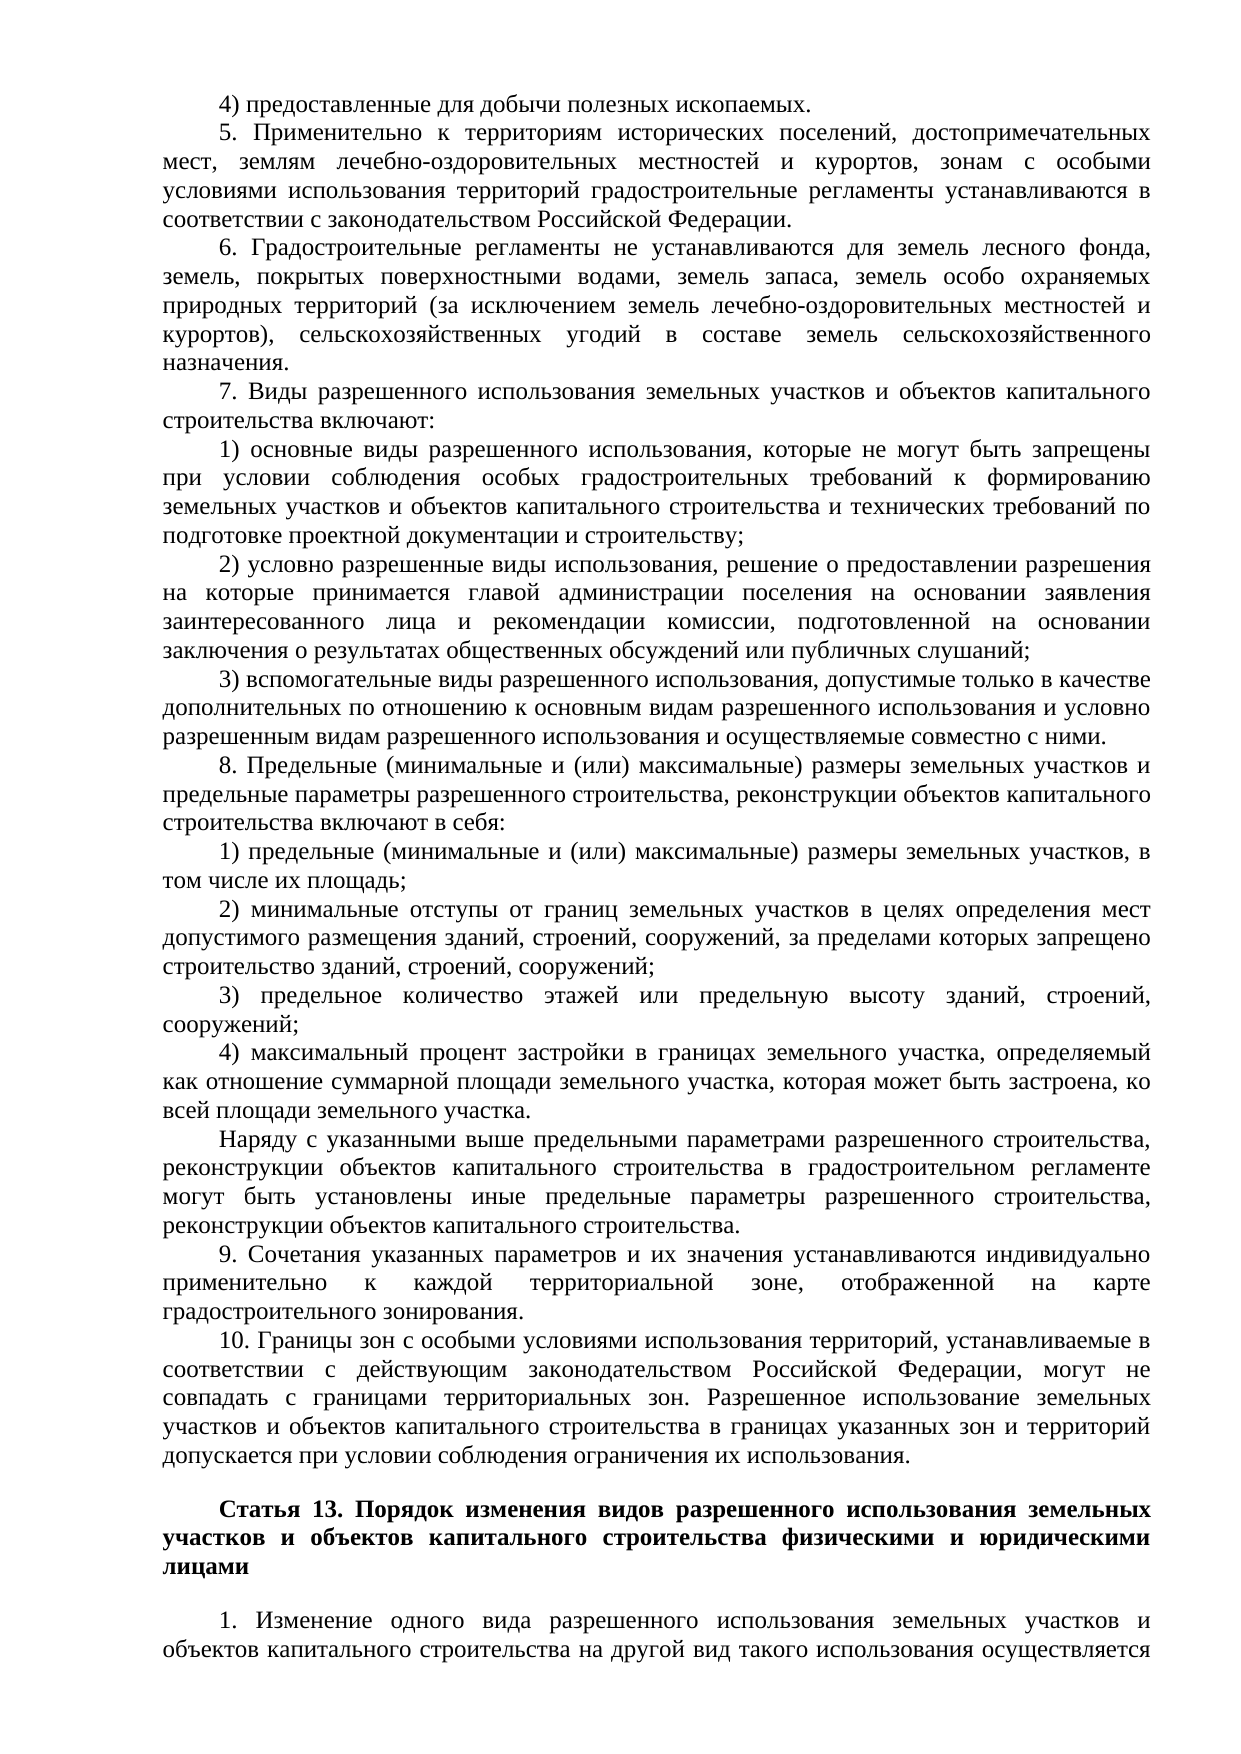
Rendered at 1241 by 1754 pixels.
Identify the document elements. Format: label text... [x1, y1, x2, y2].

text 1) основные виды разрешенного использования, которые не могут быть запрещены при условии соблюдения особых градостроительных требований к формированию земельных участков и объектов капитального строительства и технических требований по подготовке проектной документации и строительству; [162, 434, 1152, 549]
text 9. Сочетания указанных параметров и их значения устанавливаются индивидуально применительно к каждой территориальной зоне, отображенной на карте градостроительного зонирования. [162, 1239, 1152, 1325]
text 4) предоставленные для добычи полезных ископаемых. [162, 89, 1152, 117]
text 6. Градостроительные регламенты не устанавливаются для земель лесного фонда, земель, покрытых поверхностными водами, земель запаса, земель особо охраняемых природных территорий (за исключением земель лечебно-оздоровительных местностей и курортов), сельскохозяйственных угодий в составе земель сельскохозяйственного назначения. [162, 232, 1152, 376]
text 4) максимальный процент застройки в границах земельного участка, определяемый как отношение суммарной площади земельного участка, которая может быть застроена, ко всей площади земельного участка. [162, 1037, 1152, 1124]
text 2) условно разрешенные виды использования, решение о предоставлении разрешения на которые принимается главой администрации поселения на основании заявления заинтересованного лица и рекомендации комиссии, подготовленной на основании заключения о результатах общественных обсуждений или публичных слушаний; [162, 549, 1152, 664]
text 7. Виды разрешенного использования земельных участков и объектов капитального строительства включают: [162, 376, 1152, 434]
text 2) минимальные отступы от границ земельных участков в целях определения мест допустимого размещения зданий, строений, сооружений, за пределами которых запрещено строительство зданий, строений, сооружений; [162, 894, 1152, 980]
text 10. Границы зон с особыми условиями использования территорий, устанавливаемые в соответствии с действующим законодательством Российской Федерации, могут не совпадать с границами территориальных зон. Разрешенное использование земельных участков и объектов капитального строительства в границах указанных зон и территорий допускается при условии соблюдения ограничения их использования. [162, 1325, 1152, 1469]
text 5. Применительно к территориям исторических поселений, достопримечательных мест, землям лечебно-оздоровительных местностей и курортов, зонам с особыми условиями использования территорий градостроительные регламенты устанавливаются в соответствии с законодательством Российской Федерации. [162, 117, 1152, 232]
text 1) предельные (минимальные и (или) максимальные) размеры земельных участков, в том числе их площадь; [162, 836, 1152, 894]
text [162, 1605, 1152, 1662]
text Статья 13. Порядок изменения видов разрешенного использования земельных участков и объектов капитального строительства физическими и юридическими лицами [162, 1494, 1152, 1580]
text 8. Предельные (минимальные и (или) максимальные) размеры земельных участков и предельные параметры разрешенного строительства, реконструкции объектов капитального строительства включают в себя: [162, 750, 1152, 836]
text 3) вспомогательные виды разрешенного использования, допустимые только в качестве дополнительных по отношению к основным видам разрешенного использования и условно разрешенным видам разрешенного использования и осуществляемые совместно с ними. [162, 664, 1152, 750]
text 3) предельное количество этажей или предельную высоту зданий, строений, сооружений; [162, 980, 1152, 1037]
text Наряду с указанными выше предельными параметрами разрешенного строительства, реконструкции объектов капитального строительства в градостроительном регламенте могут быть установлены иные предельные параметры разрешенного строительства, реконструкции объектов капитального строительства. [162, 1124, 1152, 1239]
